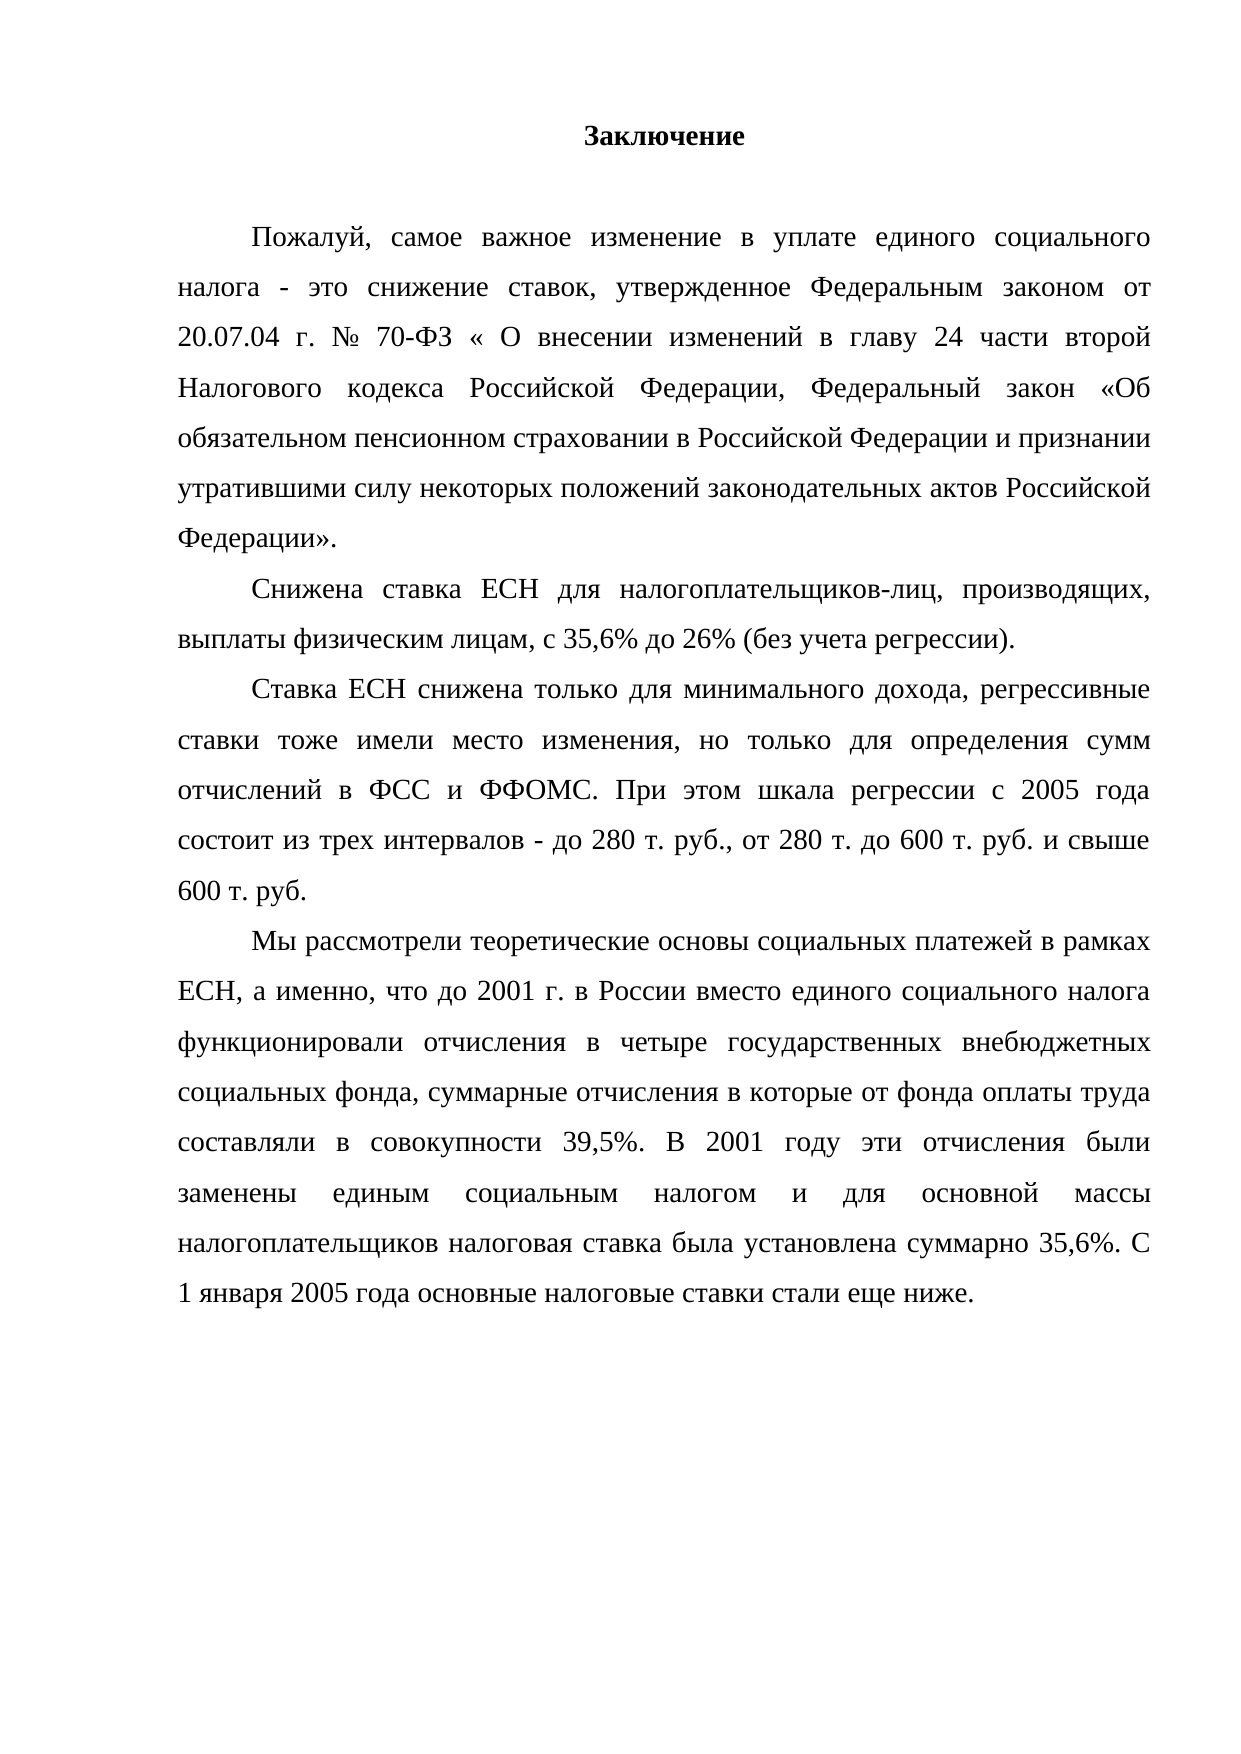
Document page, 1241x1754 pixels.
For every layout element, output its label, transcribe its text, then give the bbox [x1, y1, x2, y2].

subtitle Заключение [177, 118, 1152, 152]
text Снижена ставка ЕСН для налогоплательщиков-лиц, производящих, выплаты физическим лицам, с 35,6% до 26% (без учета регрессии). [177, 571, 1152, 655]
text Мы рассмотрели теоретические основы социальных платежей в рамках ЕСН, а именно, что до . в России вместо единого социального налога функционировали отчисления в четыре государственных внебюджетных социальных фонда, суммарные отчисления в которые от фонда оплаты труда составляли в совокупности 39,5%. В 2001 году эти отчисления были заменены единым социальным налогом и для основной массы налогоплательщиков налоговая ставка была установлена суммарно 35,6%. С 1 января 2005 года основные налоговые ставки стали еще ниже. [177, 923, 1152, 1309]
text Пожалуй, самое важное изменение в уплате единого социального налога - это снижение ставок, утвержденное Федеральным законом от 20.07.04 г. № 70-ФЗ « О внесении изменений в главу 24 части второй Налогового кодекса Российской Федерации, Федеральный закон «Об обязательном пенсионном страховании в Российской Федерации и признании утратившими силу некоторых положений законодательных актов Российской Федерации». [177, 219, 1152, 554]
text Ставка ЕСН снижена только для минимального дохода, регрессивные ставки тоже имели место изменения, но только для определения сумм отчислений в ФСС и ФФОМС. При этом шкала регрессии с 2005 года состоит из трех интервалов - до 280 т. руб., от 280 т. до 600 т. руб. и свыше 600 т. руб. [177, 672, 1152, 906]
